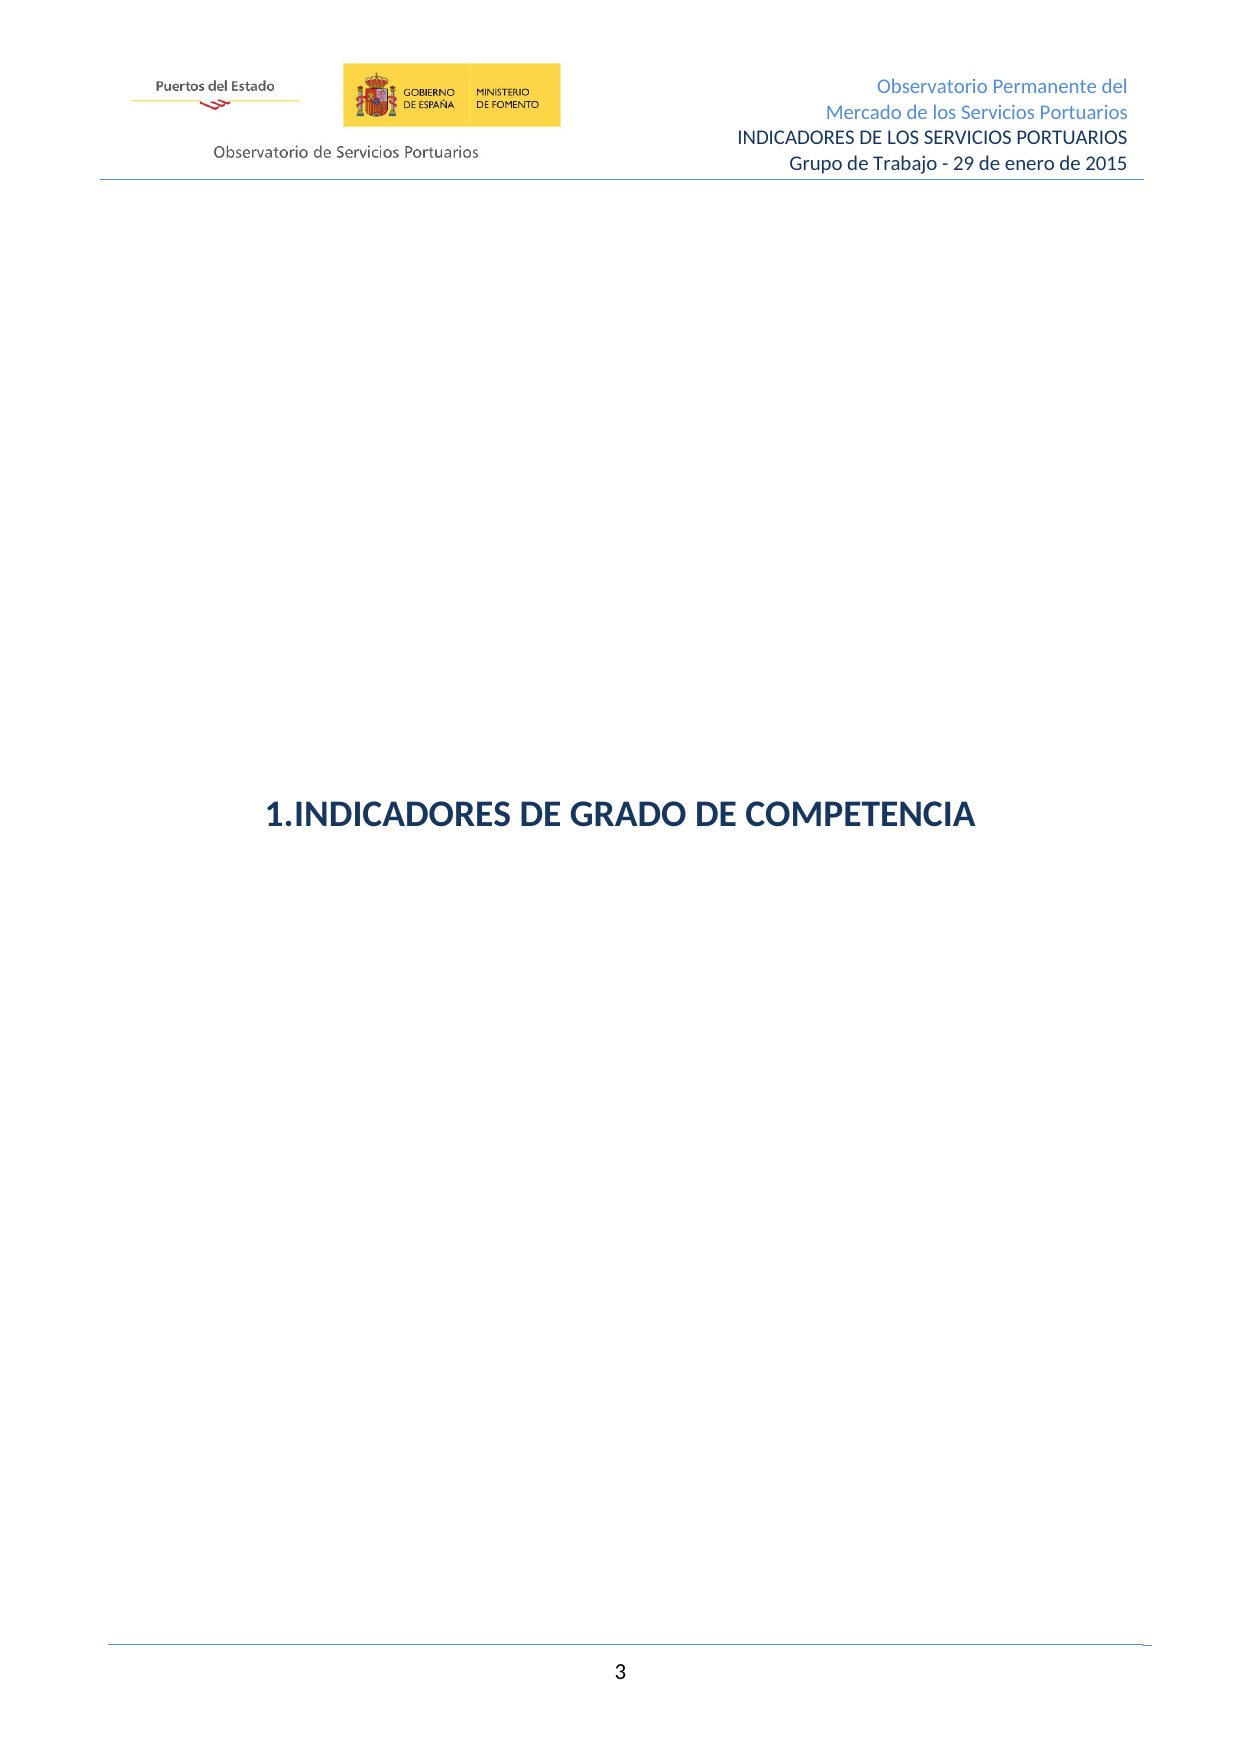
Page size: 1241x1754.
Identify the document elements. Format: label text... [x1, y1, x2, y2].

list INDICADORES DE GRADO DE COMPETENCIA [112, 790, 1128, 836]
picture [112, 46, 579, 164]
